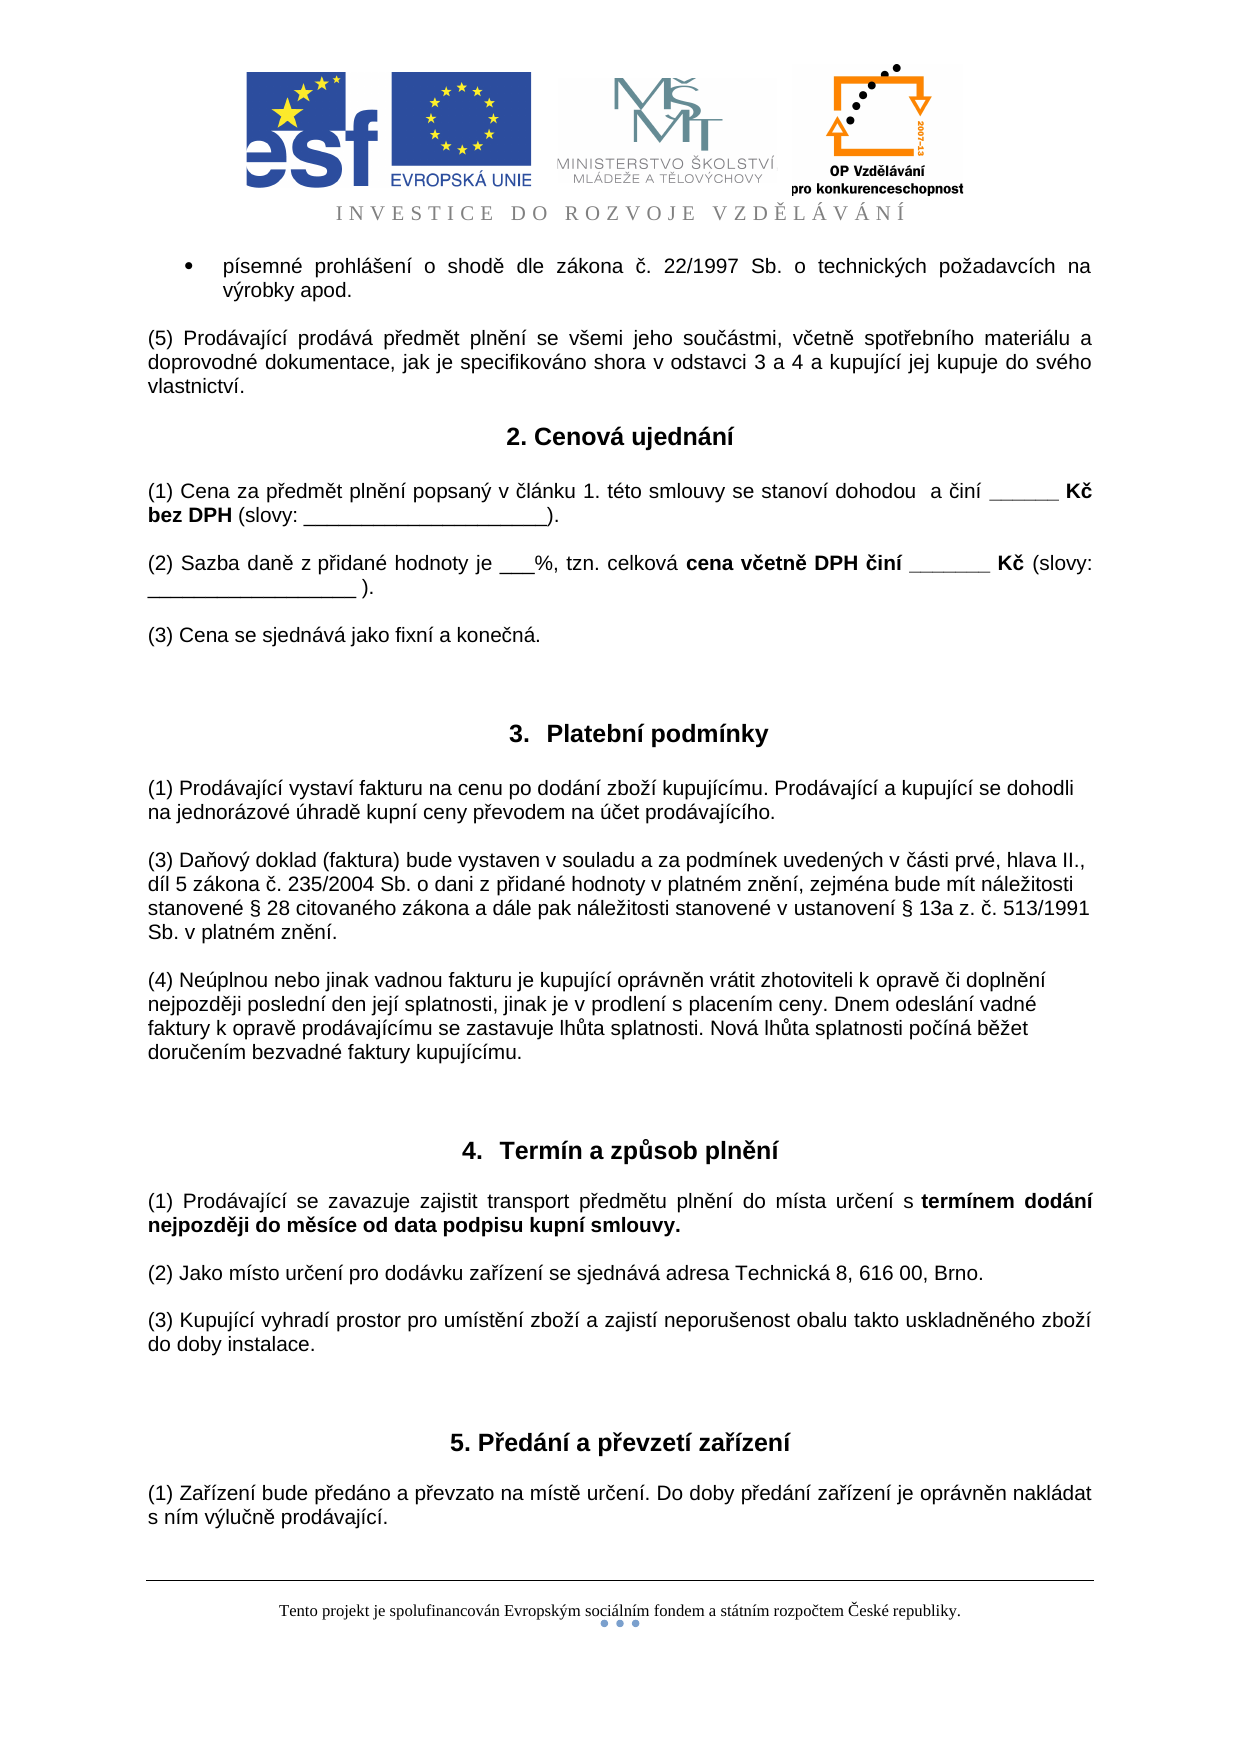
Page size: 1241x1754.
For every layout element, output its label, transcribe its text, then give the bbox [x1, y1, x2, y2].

text (1) Prodávající vystaví fakturu na cenu po dodání zboží kupujícímu. Prodávající a kupující se dohodli na jednorázové úhradě kupní ceny převodem na účet prodávajícího. [148, 776, 1093, 824]
text 2. Cenová ujednání [148, 422, 1093, 479]
text (4) Neúplnou nebo jinak vadnou fakturu je kupující oprávněn vrátit zhotoviteli k opravě či doplnění nejpozději poslední den její splatnosti, jinak je v prodlení s placením ceny. Dnem odeslání vadné faktury k opravě prodávajícímu se zastavuje lhůta splatnosti. Nová lhůta splatnosti počíná běžet doručením bezvadné faktury kupujícímu. [148, 968, 1093, 1064]
list Platební podmínky [185, 719, 1093, 747]
text (3) Daňový doklad (faktura) bude vystaven v souladu a za podmínek uvedených v části prvé, hlava II., díl 5 zákona č. 235/2004 Sb. o dani z přidané hodnoty v platném znění, zejména bude mít náležitosti stanovené § 28 citovaného zákona a dále pak náležitosti stanovené v ustanovení § 13a z. č. 513/1991 Sb. v platném znění. [148, 848, 1093, 944]
text (1) Cena za předmět plnění popsaný v článku 1. této smlouvy se stanoví dohodou a činí ______ Kč bez DPH (slovy: _____________________). [148, 479, 1093, 527]
text 4. Termín a způsob plnění [148, 1136, 1093, 1164]
picture [557, 78, 778, 183]
text (2) Sazba daně z přidané hodnoty je ___%, tzn. celková cena včetně DPH činí _______ Kč (slovy: __________________ ). [148, 551, 1093, 599]
text (1) Prodávající se zavazuje zajistit transport předmětu plnění do místa určení s termínem dodání nejpozději do měsíce od data podpisu kupní smlouvy. [148, 1188, 1093, 1236]
list písemné prohlášení o shodě dle zákona č. 22/1997 Sb. o technických požadavcích na výrobky apod. [185, 254, 1093, 302]
picture [246, 72, 532, 188]
picture [792, 64, 964, 196]
text (2) Jako místo určení pro dodávku zařízení se sjednává adresa Technická 8, 616 00, Brno. [148, 1260, 1093, 1284]
text (5) Prodávající prodává předmět plnění se všemi jeho součástmi, včetně spotřebního materiálu a doprovodné dokumentace, jak je specifikováno shora v odstavci 3 a 4 a kupující jej kupuje do svého vlastnictví. [148, 326, 1093, 398]
text (3) Kupující vyhradí prostor pro umístění zboží a zajistí neporušenost obalu takto uskladněného zboží do doby instalace. [148, 1308, 1093, 1356]
text 5. Předání a převzetí zařízení [148, 1428, 1093, 1457]
text (1) Zařízení bude předáno a převzato na místě určení. Do doby předání zařízení je oprávněn nakládat s ním výlučně prodávající. [148, 1481, 1093, 1529]
text (3) Cena se sjednává jako fixní a konečná. [148, 623, 1093, 647]
